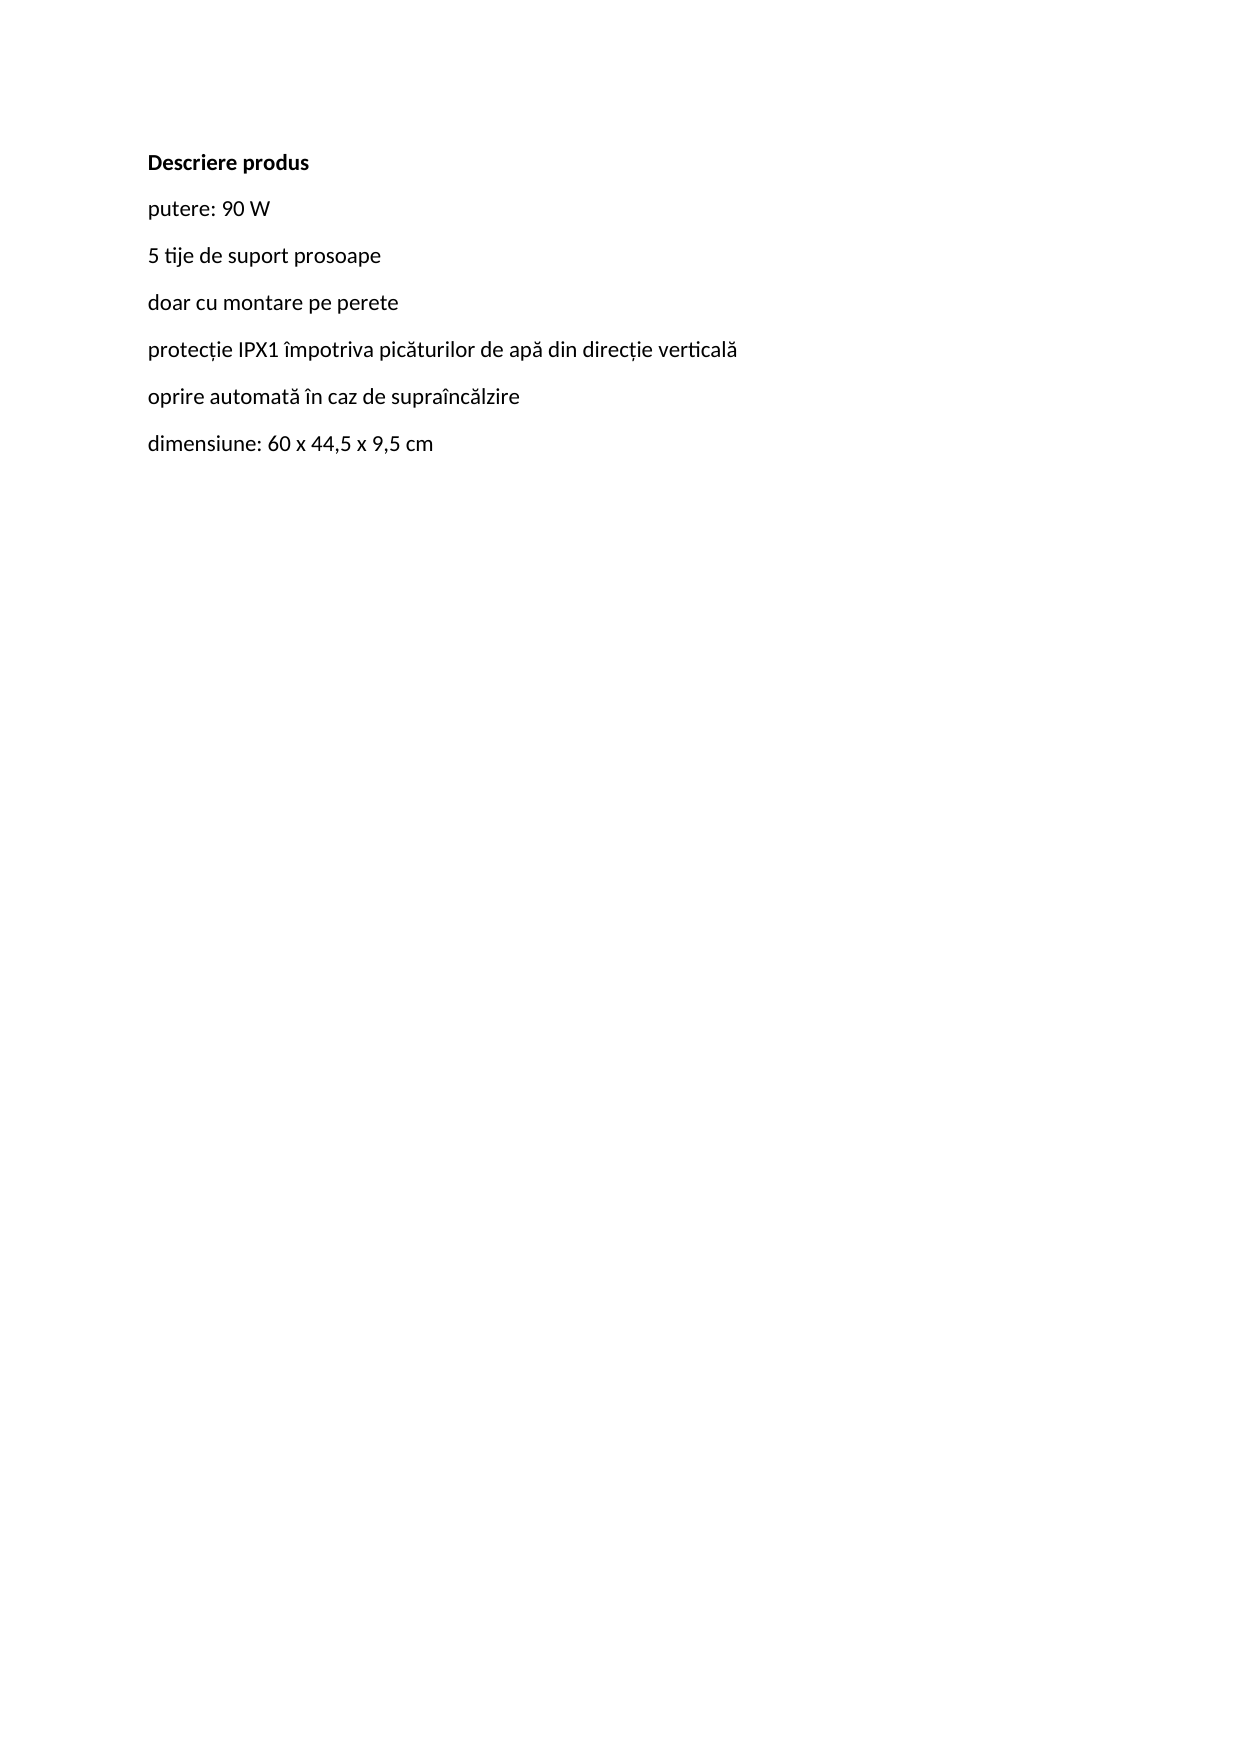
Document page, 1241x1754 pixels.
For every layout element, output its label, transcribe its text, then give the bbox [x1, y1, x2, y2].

text 5 tije de suport prosoape [148, 241, 1093, 269]
text doar cu montare pe perete [148, 288, 1093, 316]
text dimensiune: 60 x 44,5 x 9,5 cm [148, 429, 1093, 457]
text oprire automată în caz de supraîncălzire [148, 382, 1093, 410]
text Descriere produs [148, 148, 1093, 176]
text putere: 90 W [148, 194, 1093, 222]
text protecție IPX1 împotriva picăturilor de apă din direcție verticală [148, 335, 1093, 363]
